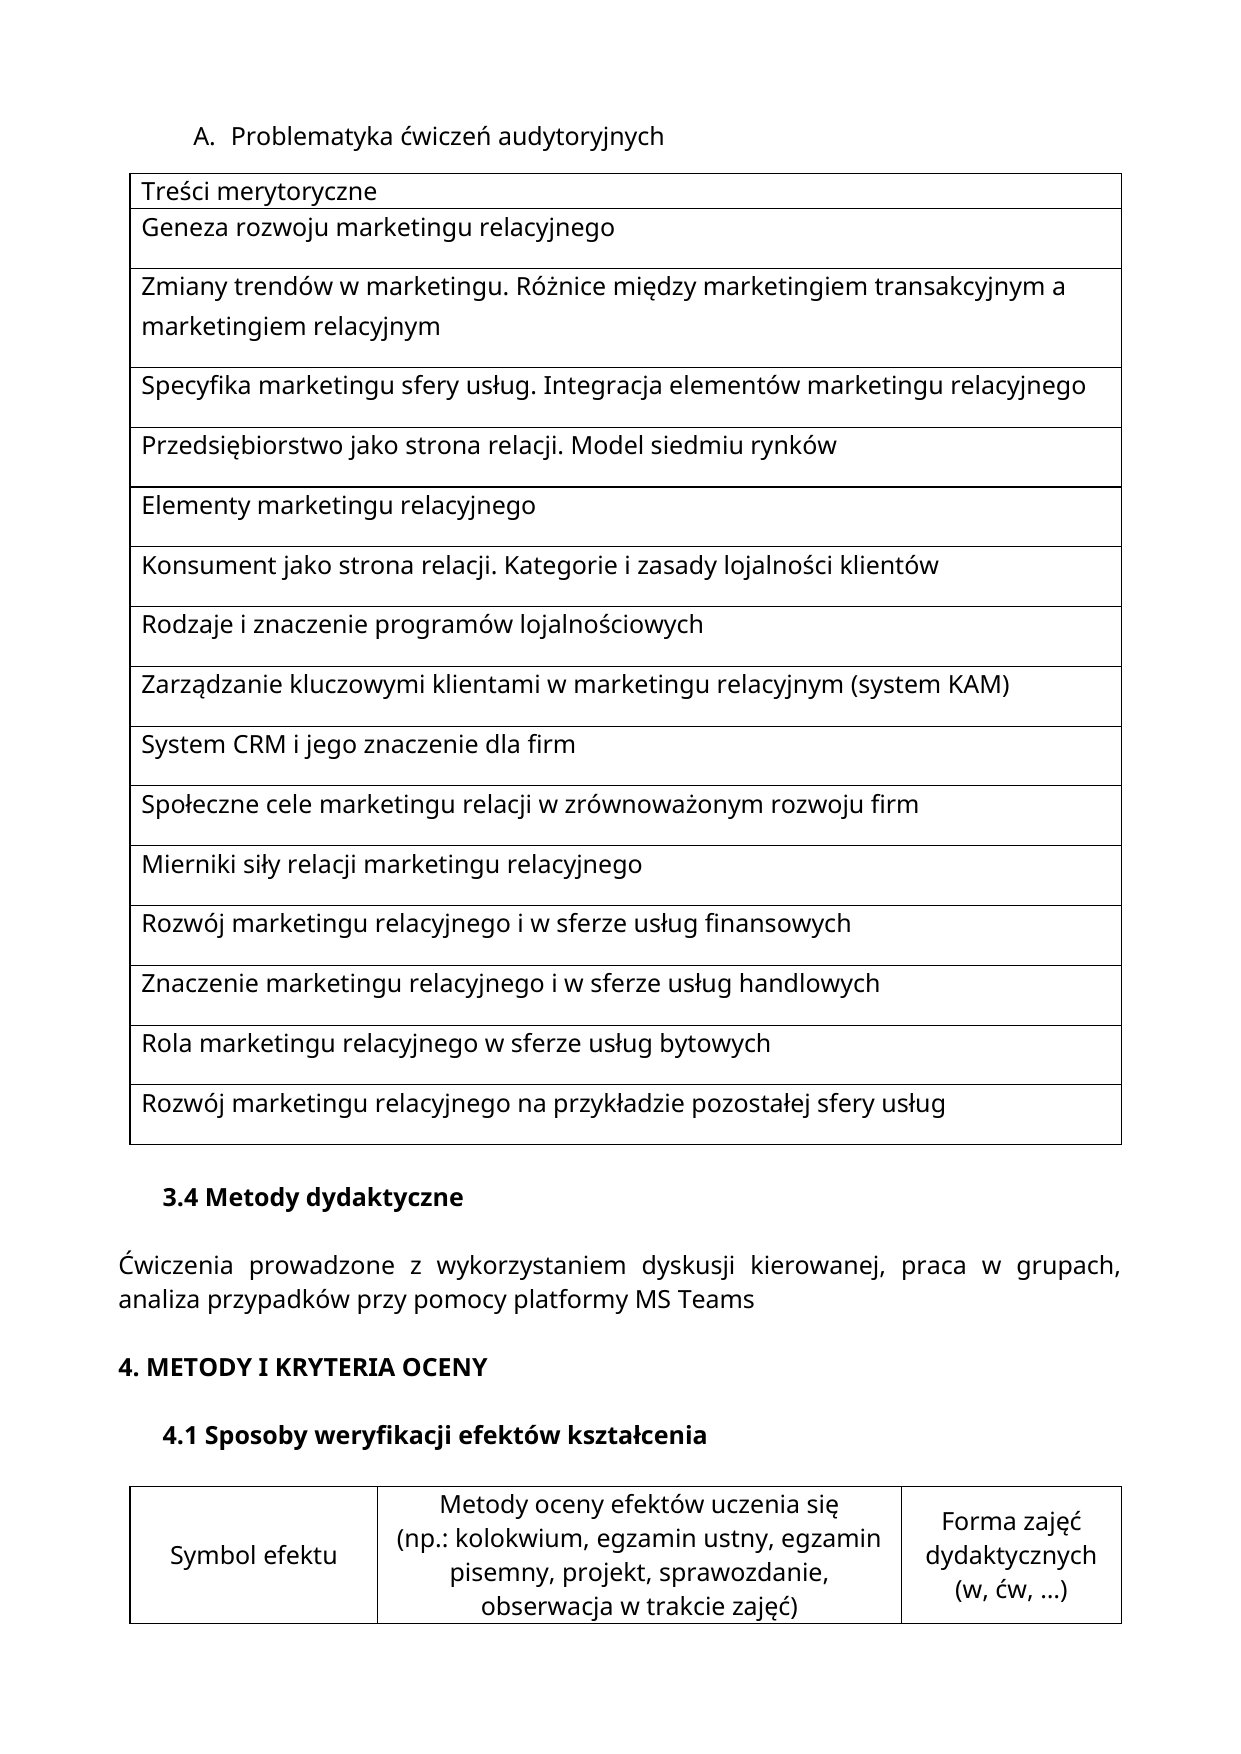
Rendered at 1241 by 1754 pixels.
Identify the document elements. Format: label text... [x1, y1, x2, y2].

table_cell Specyfika marketingu sfery usług. Integracja elementów marketingu relacyjnego [131, 368, 1121, 427]
list Problematyka ćwiczeń audytoryjnych [193, 118, 1122, 152]
text Ćwiczenia prowadzone z wykorzystaniem dyskusji kierowanej, praca w grupach, analiza przypadków przy pomocy platformy MS Teams [118, 1247, 1122, 1316]
table_cell Konsument jako strona relacji. Kategorie i zasady lojalności klientów [131, 547, 1121, 606]
table_cell Zmiany trendów w marketingu. Różnice między marketingiem transakcyjnym a marketingiem relacyjnym [131, 269, 1121, 367]
table_cell Rola marketingu relacyjnego w sferze usług bytowych [131, 1026, 1121, 1084]
table_cell Mierniki siły relacji marketingu relacyjnego [131, 846, 1121, 905]
text 4.1 Sposoby weryfikacji efektów kształcenia [162, 1418, 1122, 1452]
table_cell Elementy marketingu relacyjnego [131, 488, 1121, 546]
table_cell Rozwój marketingu relacyjnego i w sferze usług finansowych [131, 906, 1121, 965]
table_header Treści merytoryczne [131, 174, 1121, 208]
table_cell Społeczne cele marketingu relacji w zrównoważonym rozwoju firm [131, 786, 1121, 845]
text 3.4 Metody dydaktyczne [162, 1179, 1122, 1213]
table_header Forma zajęć dydaktycznych (w, ćw, …) [902, 1487, 1121, 1623]
table_header Metody oceny efektów uczenia się (np.: kolokwium, egzamin ustny, egzamin pisemny, projekt, sprawozdanie, obserwacja w trakcie zajęć) [378, 1487, 901, 1623]
text 4. METODY I KRYTERIA OCENY [118, 1349, 1122, 1384]
table_cell Znaczenie marketingu relacyjnego i w sferze usług handlowych [131, 966, 1121, 1024]
table_header Symbol efektu [131, 1487, 377, 1623]
table_cell Rodzaje i znaczenie programów lojalnościowych [131, 607, 1121, 666]
table_cell System CRM i jego znaczenie dla firm [131, 727, 1121, 785]
table_cell Rozwój marketingu relacyjnego na przykładzie pozostałej sfery usług [131, 1085, 1121, 1144]
table_cell Zarządzanie kluczowymi klientami w marketingu relacyjnym (system KAM) [131, 667, 1121, 726]
table_cell Geneza rozwoju marketingu relacyjnego [131, 209, 1121, 268]
table_cell Przedsiębiorstwo jako strona relacji. Model siedmiu rynków [131, 428, 1121, 486]
